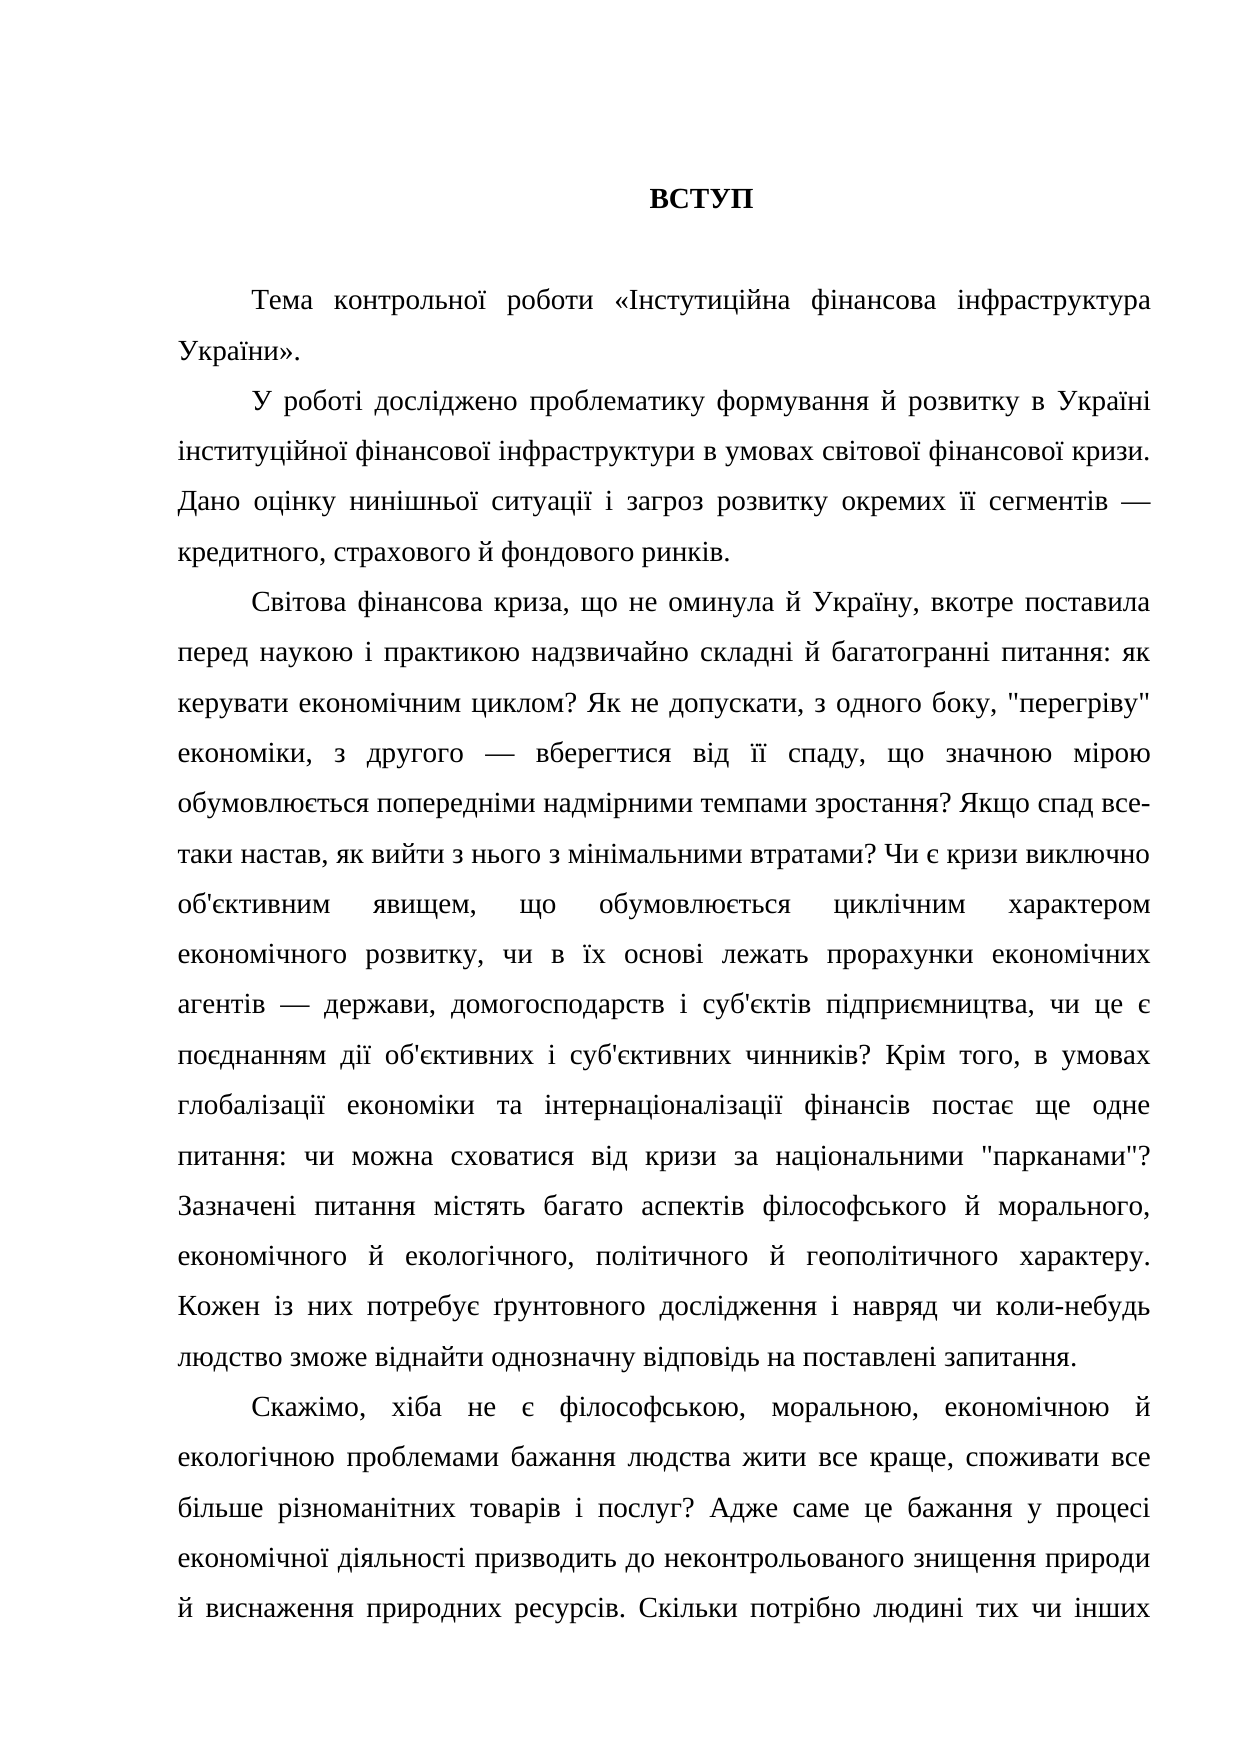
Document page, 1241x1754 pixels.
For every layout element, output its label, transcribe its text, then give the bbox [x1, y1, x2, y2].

text Світова фінансова криза, що не оминула й Україну, вкотре поставила перед наукою і практикою надзвичайно складні й багатогранні питання: як керувати економічним циклом? Як не допускати, з одного боку, "перегріву" економіки, з другого — вберегтися від її спаду, що значною мірою обумовлюється попередніми надмірними темпами зростання? Якщо спад все-таки настав, як вийти з нього з мінімальними втратами? Чи є кризи виключно об'єктивним явищем, що обумовлюється циклічним характером економічного розвитку, чи в їх основі лежать прорахунки економічних агентів — держави, домогосподарств і суб'єктів підприємництва, чи це є поєднанням дії об'єктивних і суб'єктивних чинників? Крім того, в умовах глобалізації економіки та інтернаціоналізації фінансів постає ще одне питання: чи можна сховатися від кризи за національними "парканами"? Зазначені питання містять багато аспектів філософського й морального, економічного й екологічного, політичного й геополітичного характеру. Кожен із них потребує ґрунтовного дослідження і навряд чи коли-небудь людство зможе віднайти однозначну відповідь на поставлені запитання. [177, 584, 1152, 1372]
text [177, 1389, 1152, 1624]
text Тема контрольної роботи «Інстутиційна фінансова інфраструктура України». [177, 282, 1152, 366]
text ВСТУП [177, 182, 1152, 215]
text У роботі досліджено проблематику формування й розвитку в Україні інституційної фінансової інфраструктури в умовах світової фінансової кризи. Дано оцінку нинішньої ситуації і загроз розвитку окремих її сегментів — кредитного, страхового й фондового ринків. [177, 383, 1152, 567]
